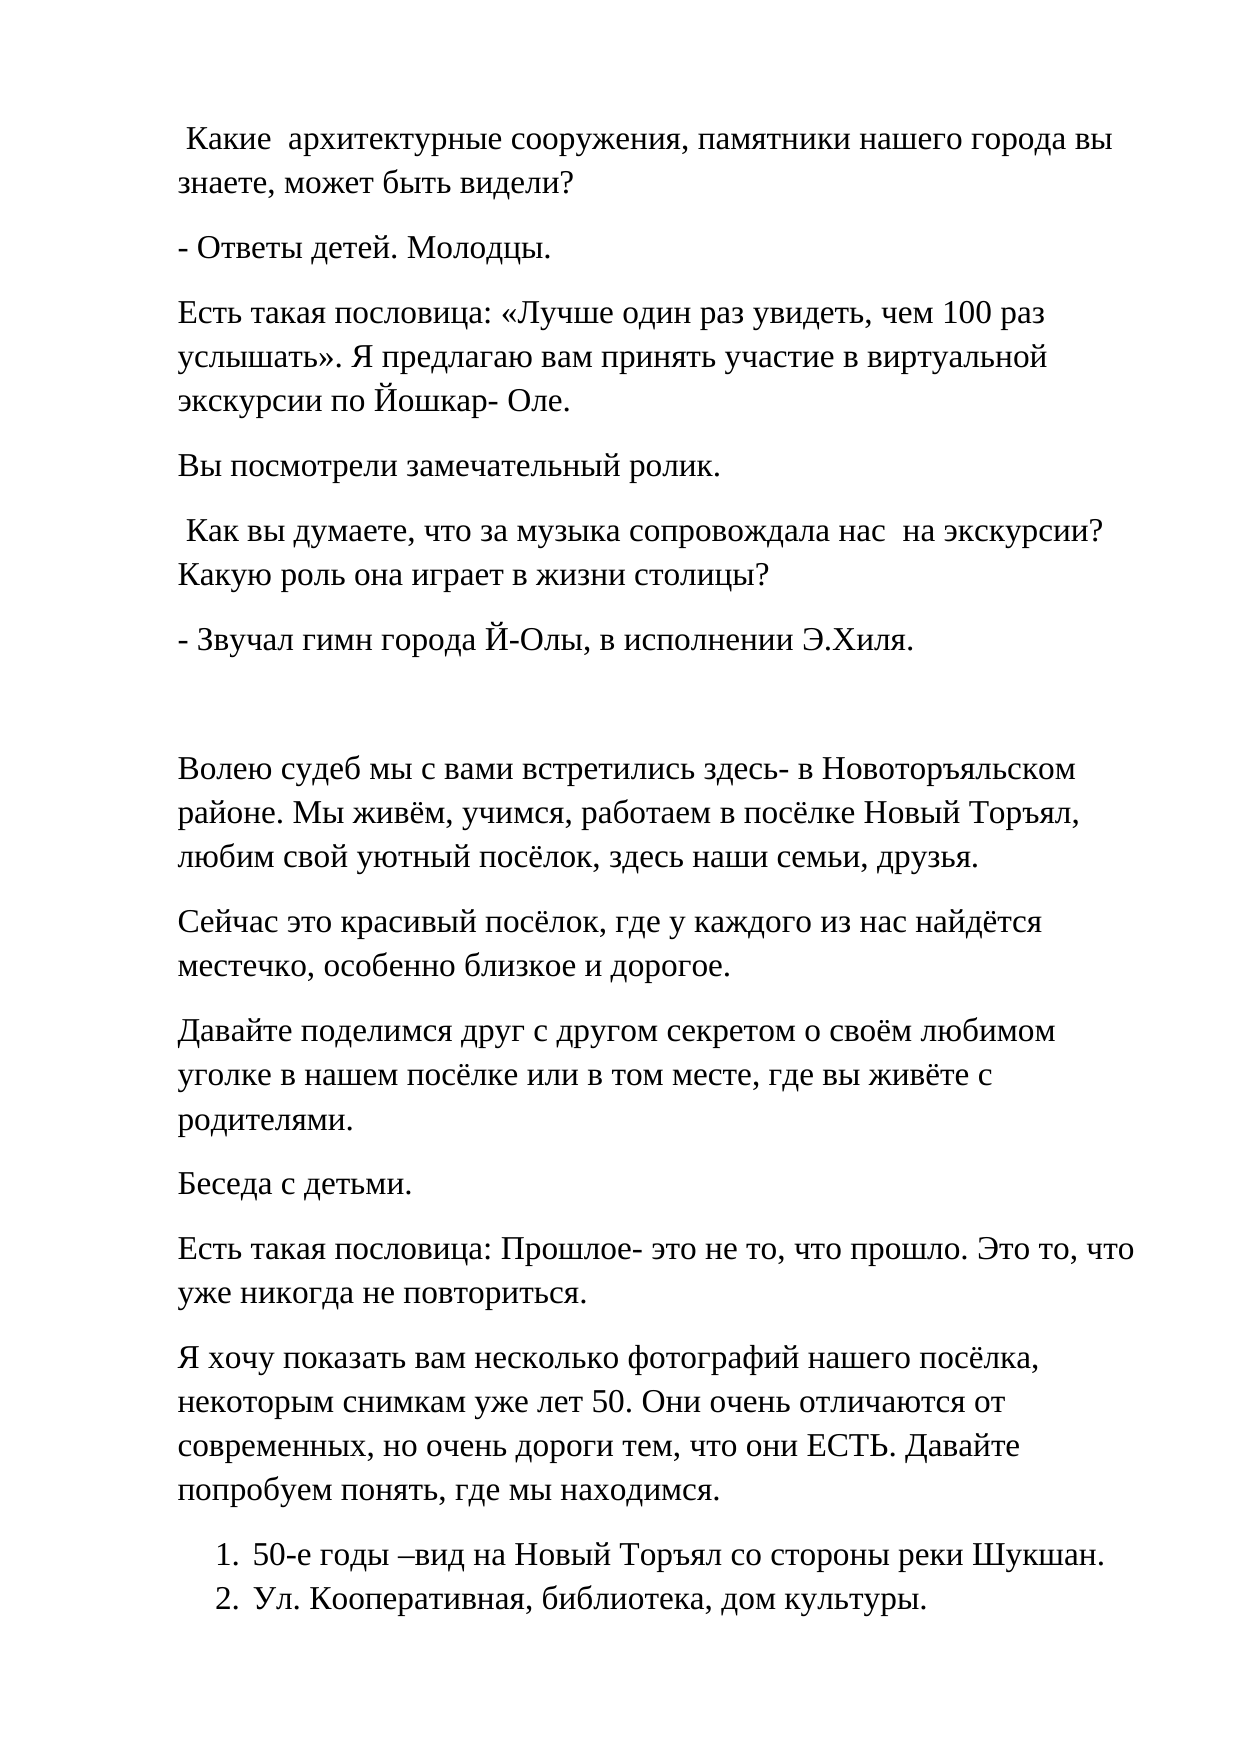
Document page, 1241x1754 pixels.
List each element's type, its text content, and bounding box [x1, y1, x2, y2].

text Какие архитектурные сооружения, памятники нашего города вы знаете, может быть видели? [177, 118, 1152, 201]
list 50-е годы –вид на Новый Торъял со стороны реки Шукшан. [215, 1534, 1152, 1573]
text Сейчас это красивый посёлок, где у каждого из нас найдётся местечко, особенно близкое и дорогое. [177, 902, 1152, 984]
text Есть такая пословица: Прошлое- это не то, что прошло. Это то, что уже никогда не повториться. [177, 1228, 1152, 1311]
text - Звучал гимн города Й-Олы, в исполнении Э.Хиля. [177, 619, 1152, 657]
text Беседа с детьми. [177, 1164, 1152, 1202]
text Я хочу показать вам несколько фотографий нашего посёлка, некоторым снимкам уже лет 50. Они очень отличаются от современных, но очень дороги тем, что они ЕСТЬ. Давайте попробуем понять, где мы находимся. [177, 1337, 1152, 1508]
text Вы посмотрели замечательный ролик. [177, 445, 1152, 483]
text Есть такая пословица: «Лучше один раз увидеть, чем 100 раз услышать». Я предлагаю вам принять участие в виртуальной экскурсии по Йошкар- Оле. [177, 292, 1152, 418]
text - Ответы детей. Молодцы. [177, 227, 1152, 265]
list Ул. Кооперативная, библиотека, дом культуры. [215, 1579, 1152, 1617]
text Волею судеб мы с вами встретились здесь- в Новоторъяльском районе. Мы живём, учимся, работаем в посёлке Новый Торъял, любим свой уютный посёлок, здесь наши семьи, друзья. [177, 749, 1152, 875]
text Давайте поделимся друг с другом секретом о своём любимом уголке в нашем посёлке или в том месте, где вы живёте с родителями. [177, 1011, 1152, 1137]
text Как вы думаете, что за музыка сопровождала нас на экскурсии? Какую роль она играет в жизни столицы? [177, 510, 1152, 592]
